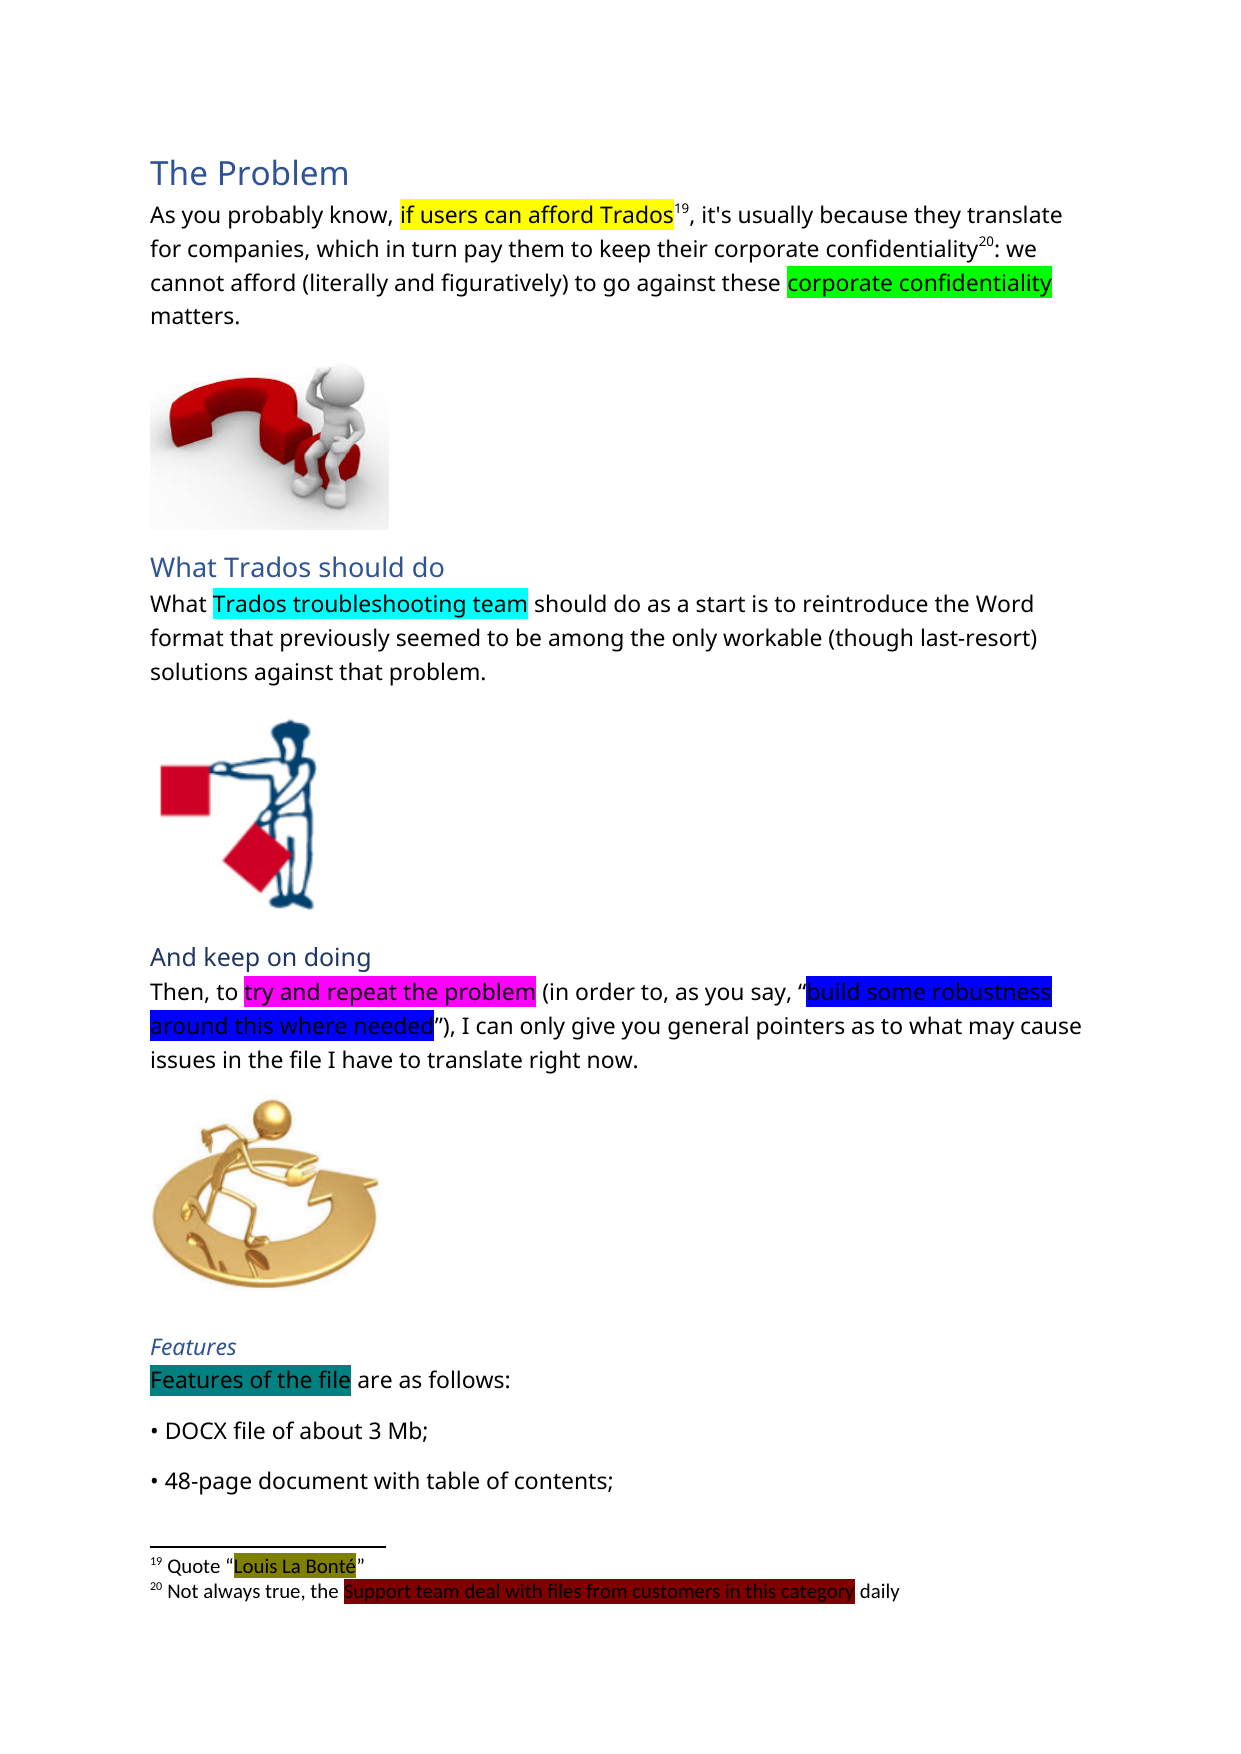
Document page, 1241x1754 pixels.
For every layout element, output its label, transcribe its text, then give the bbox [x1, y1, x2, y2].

subtitle Features [150, 1331, 1090, 1362]
subtitle The Problem [150, 150, 1090, 195]
picture [150, 706, 333, 921]
text What Trados troubleshooting team should do as a start is to reintroduce the Word format that previously seemed to be among the only workable (though last-resort) solutions against that problem. [150, 588, 1090, 687]
text Features of the file are as follows: [150, 1364, 1090, 1396]
text As you probably know, if users can afford Trados, it's usually because they translate for companies, which in turn pay them to keep their corporate confidentiality: we cannot afford (literally and figuratively) to go against these corporate confidentiality matters. [150, 199, 1090, 331]
picture [150, 350, 389, 530]
picture [150, 1094, 384, 1312]
text • DOCX file of about 3 Mb; [150, 1415, 1090, 1446]
text • 48-page document with table of contents; [150, 1465, 1090, 1497]
subtitle What Trados should do [150, 548, 1090, 585]
text Then, to try and repeat the problem (in order to, as you say, “build some robustness around this where needed”), I can only give you general pointers as to what may cause issues in the file I have to translate right now. [150, 976, 1090, 1075]
subtitle And keep on doing [150, 939, 1090, 973]
